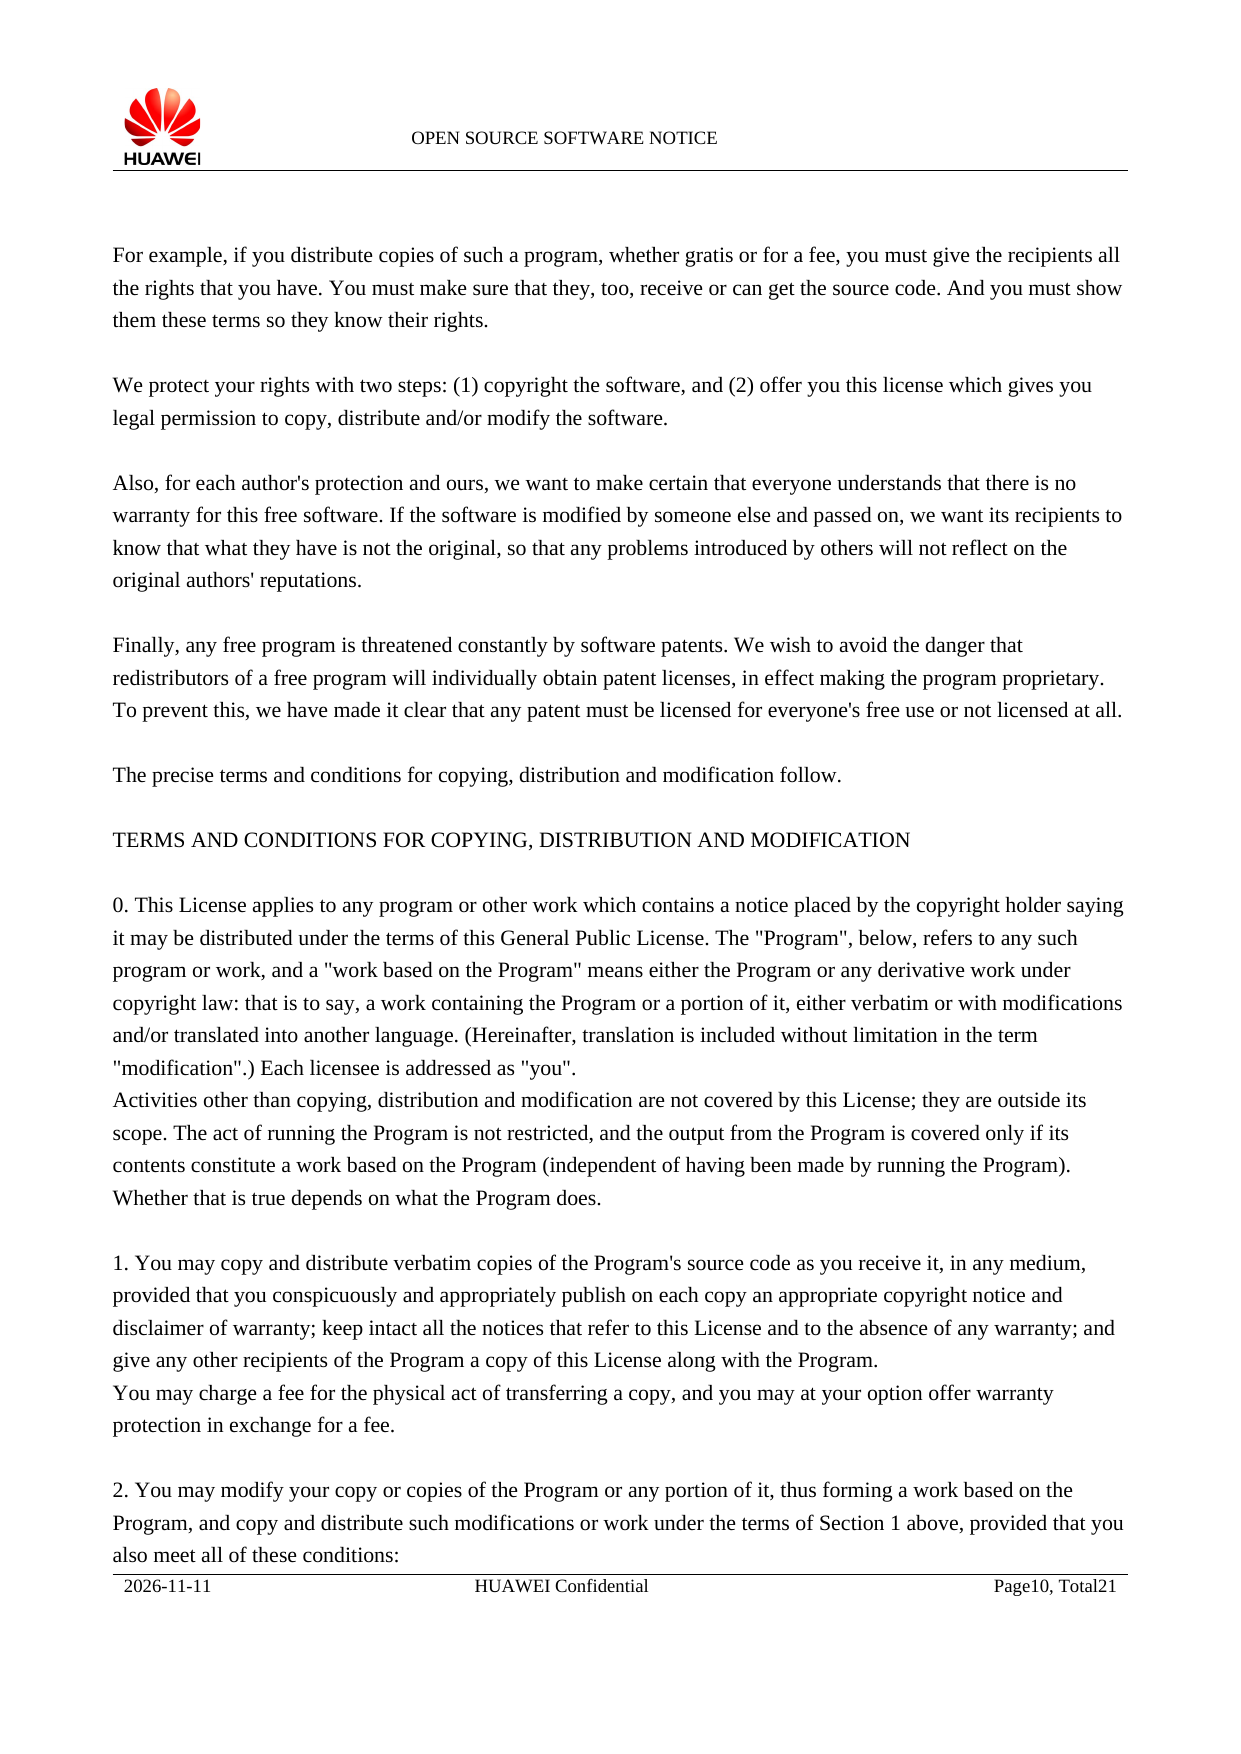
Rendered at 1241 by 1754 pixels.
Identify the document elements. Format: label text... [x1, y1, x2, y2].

picture [124, 88, 201, 165]
